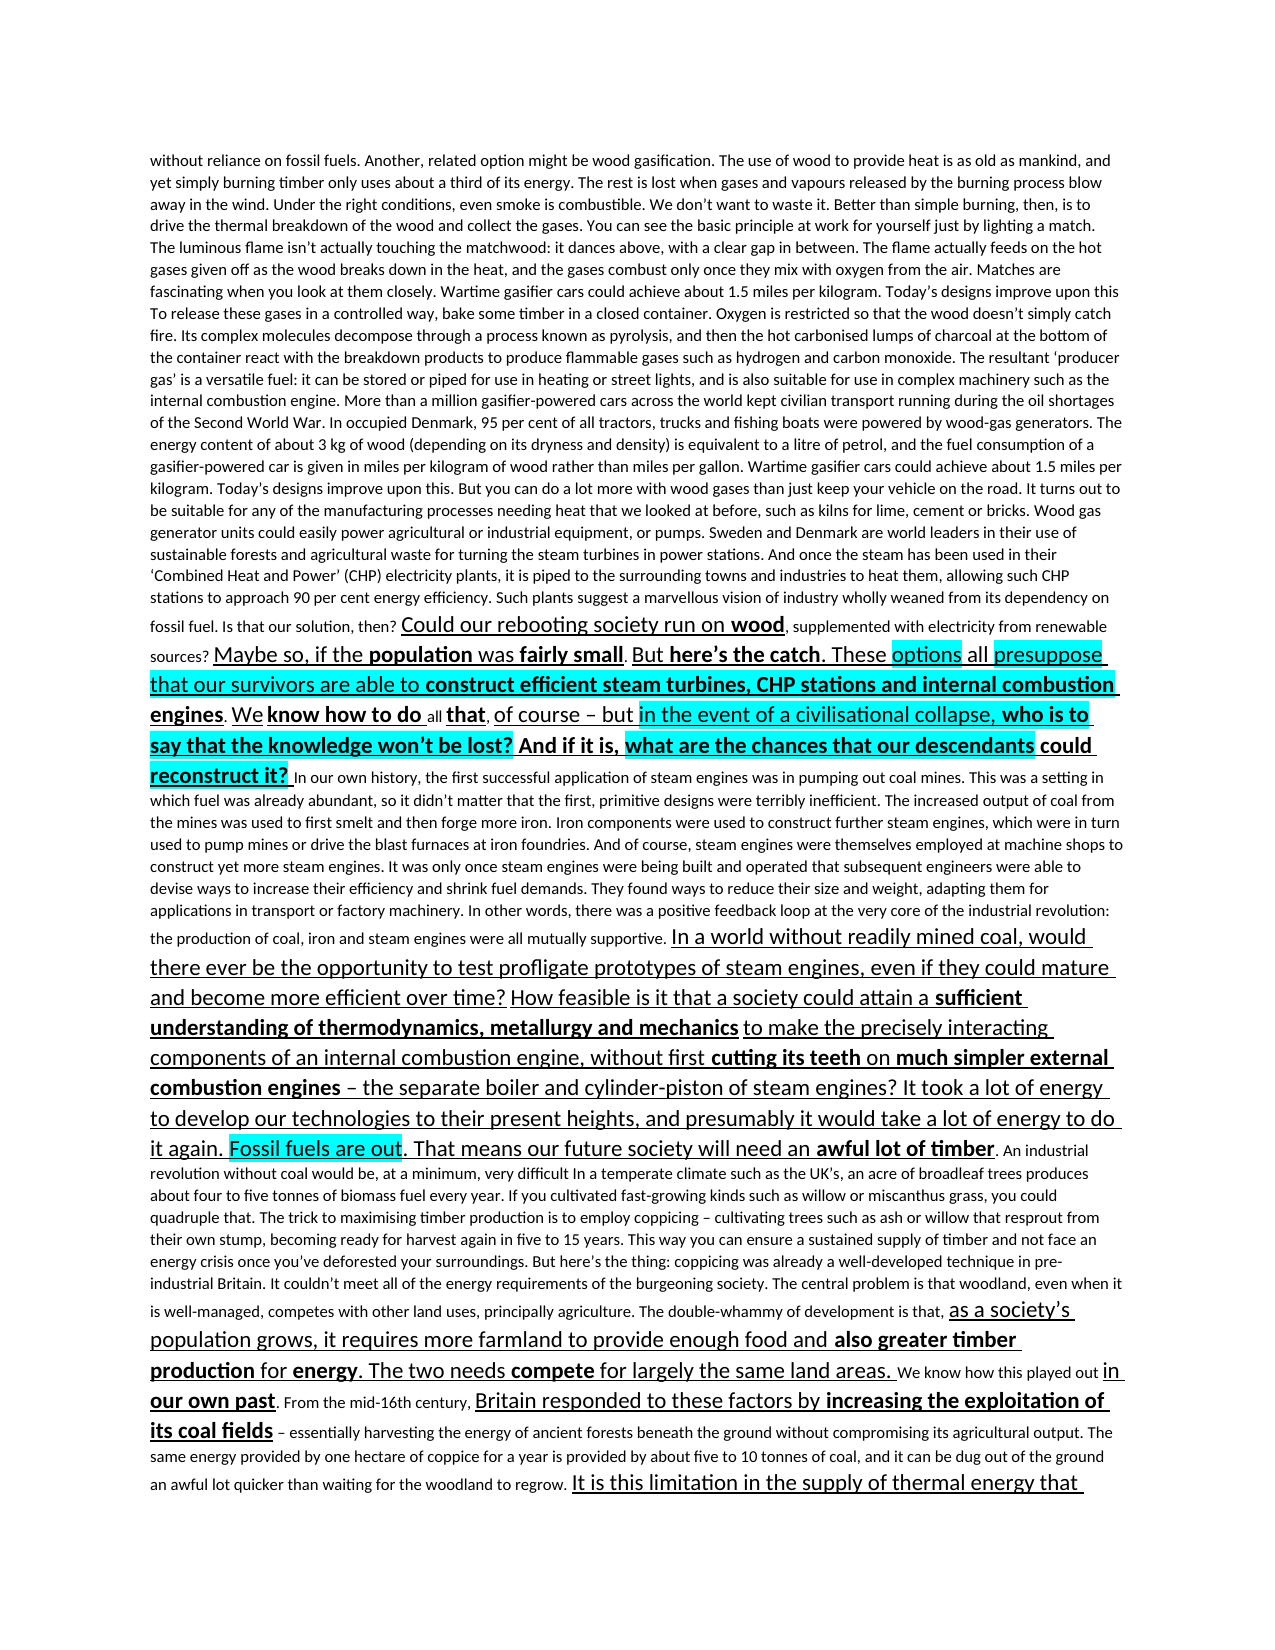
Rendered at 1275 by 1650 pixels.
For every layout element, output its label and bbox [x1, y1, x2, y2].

text [150, 150, 1125, 1496]
